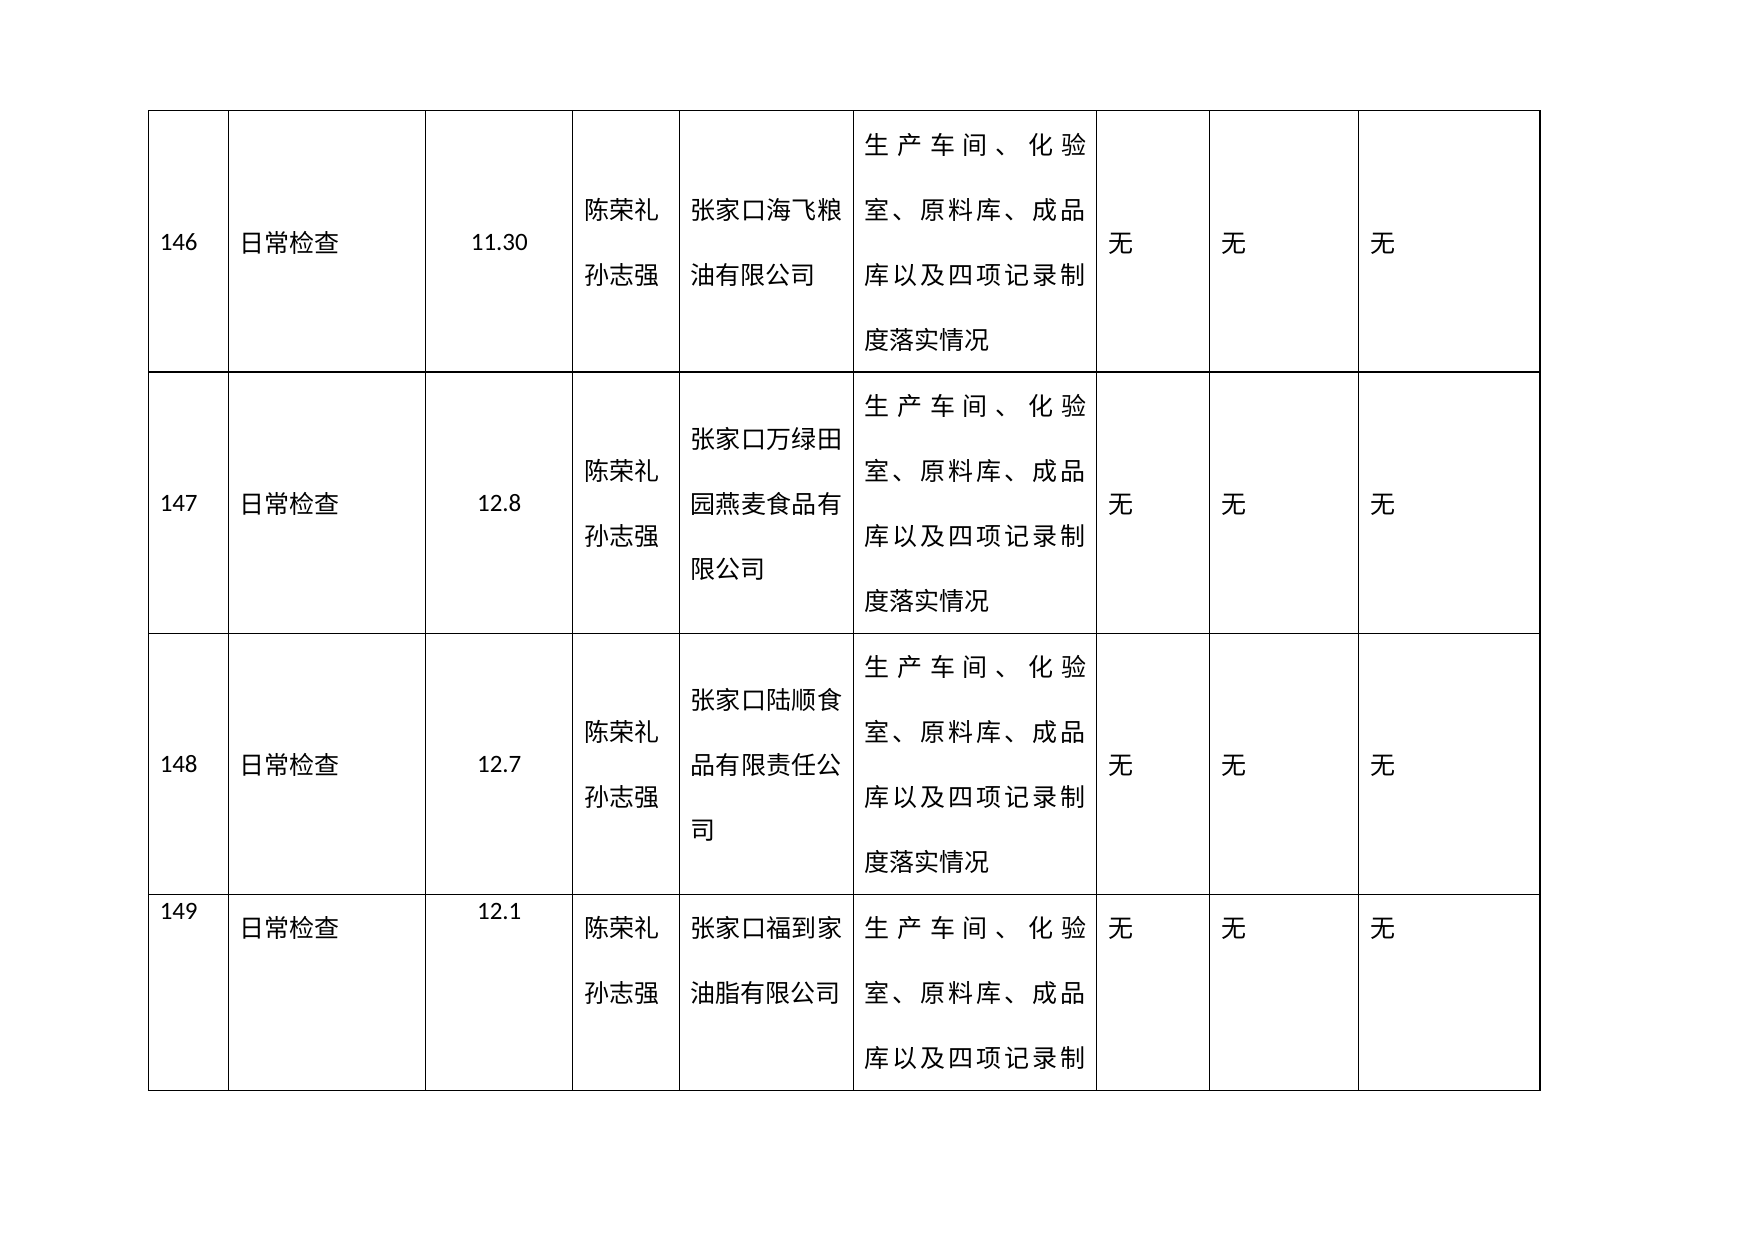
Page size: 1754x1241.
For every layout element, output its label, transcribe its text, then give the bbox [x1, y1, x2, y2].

table_cell 无 [1097, 373, 1209, 632]
table_cell 无 [1210, 373, 1358, 632]
table_cell 149 [149, 895, 228, 1089]
table_cell 生产车间、化验室、原料库、成品库以及四项记录制度落实情况 [854, 634, 1096, 893]
table_cell 无 [1097, 895, 1209, 1089]
table_cell 陈荣礼 孙志强 [573, 111, 679, 371]
table_cell 日常检查 [229, 895, 425, 1089]
table_cell 无 [1097, 634, 1209, 893]
table_cell 无 [1359, 111, 1539, 371]
table_cell 147 [149, 373, 228, 632]
table_cell 无 [1210, 111, 1358, 371]
table_cell 148 [149, 634, 228, 893]
table_cell 12.1 [426, 895, 572, 1089]
table_cell 无 [1359, 895, 1539, 1089]
table_cell 11.30 [426, 111, 572, 371]
table_cell 张家口海飞粮油有限公司 [680, 111, 853, 371]
table_cell 无 [1097, 111, 1209, 371]
table_cell 无 [1359, 634, 1539, 893]
table_cell 日常检查 [229, 111, 425, 371]
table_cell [854, 111, 1096, 371]
table_cell 陈荣礼 孙志强 [573, 895, 679, 1089]
table_cell 12.7 [426, 634, 572, 893]
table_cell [854, 895, 1096, 1089]
table_cell 日常检查 [229, 373, 425, 632]
table_cell 张家口福到家油脂有限公司 [680, 895, 853, 1089]
table_cell 12.8 [426, 373, 572, 632]
table_cell 张家口万绿田园燕麦食品有限公司 [680, 373, 853, 632]
table_cell 无 [1359, 373, 1539, 632]
table_cell 146 [149, 111, 228, 371]
table_cell 生产车间、化验室、原料库、成品库以及四项记录制度落实情况 [854, 373, 1096, 632]
table_cell 陈荣礼 孙志强 [573, 634, 679, 893]
table_cell 无 [1210, 634, 1358, 893]
table_cell 张家口陆顺食品有限责任公司 [680, 634, 853, 893]
table_cell 陈荣礼 孙志强 [573, 373, 679, 632]
table_cell 无 [1210, 895, 1358, 1089]
table_cell 日常检查 [229, 634, 425, 893]
